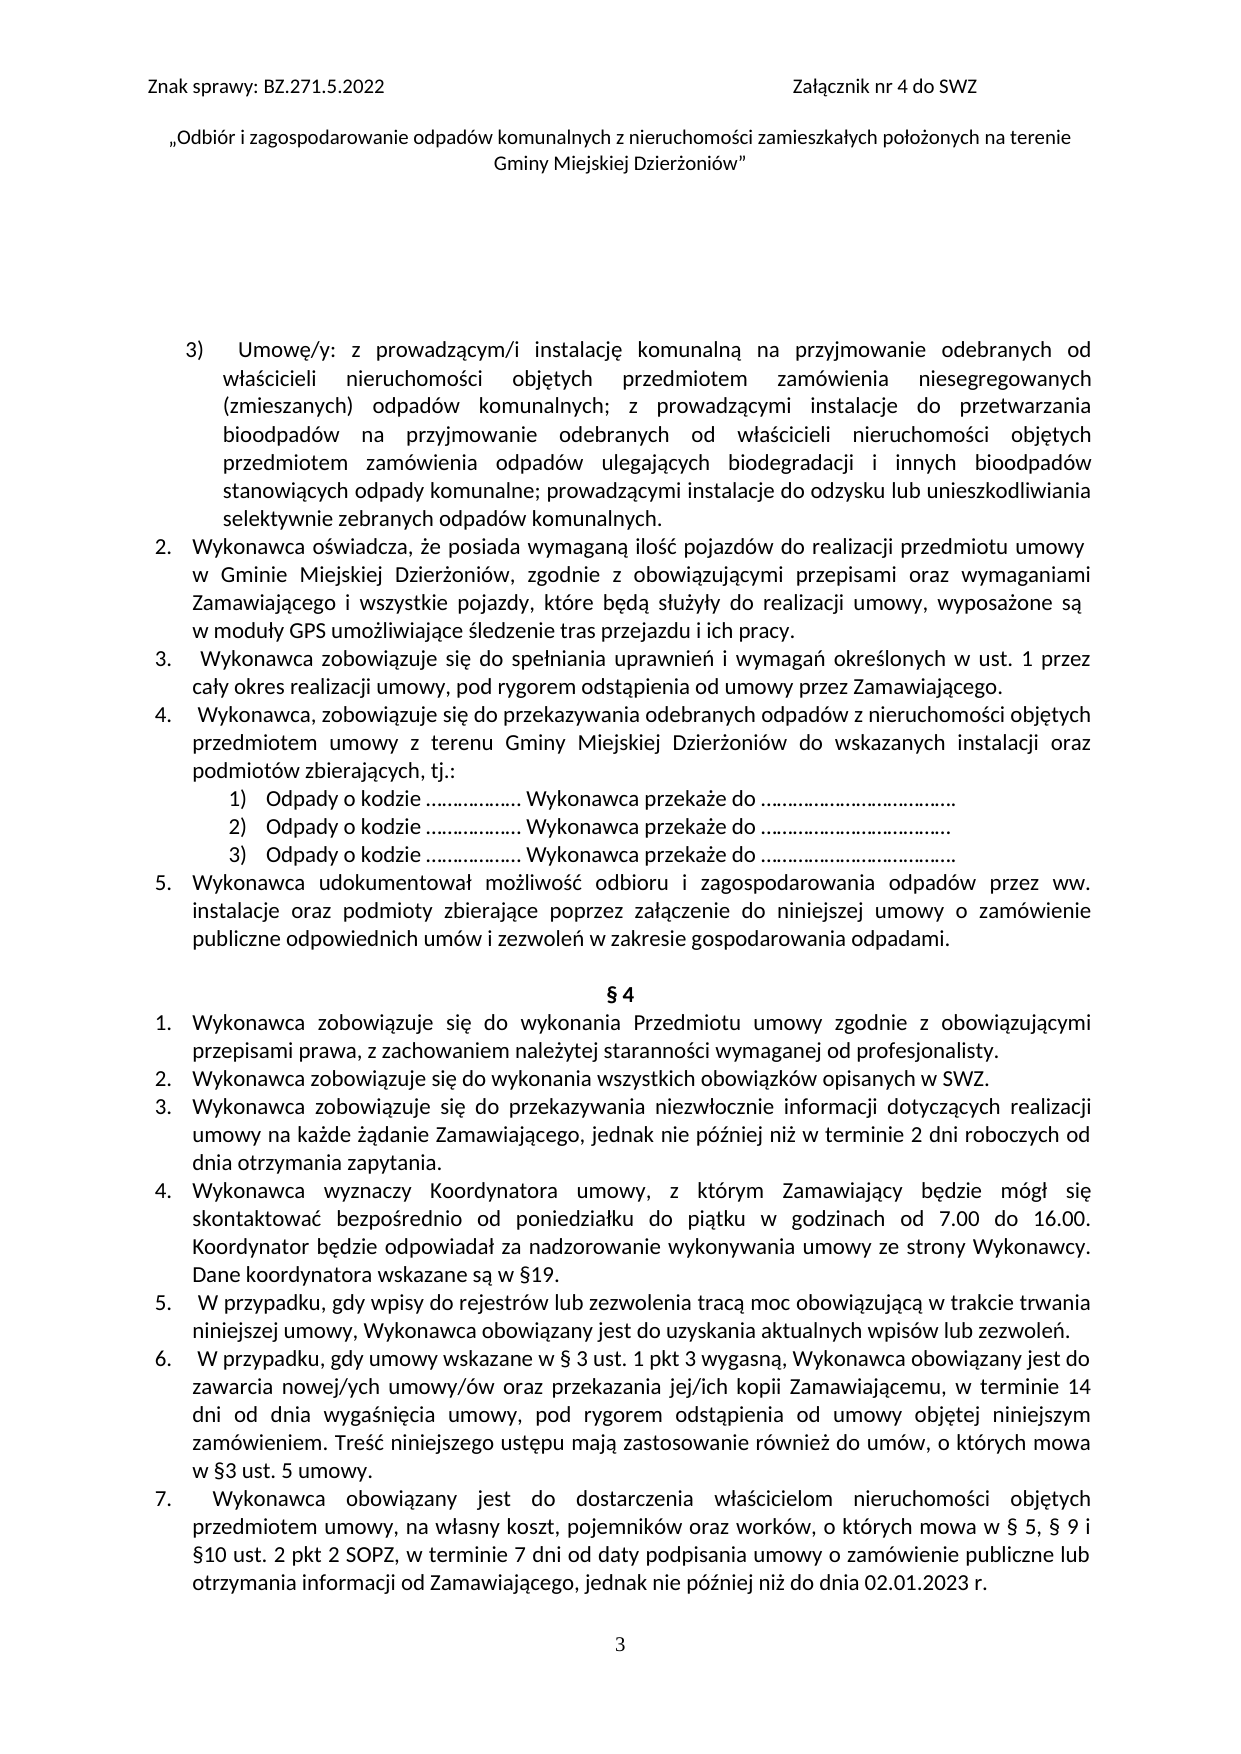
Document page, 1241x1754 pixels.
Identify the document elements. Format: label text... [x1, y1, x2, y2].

list W przypadku, gdy wpisy do rejestrów lub zezwolenia tracą moc obowiązującą w trakcie trwania niniejszej umowy, Wykonawca obowiązany jest do uzyskania aktualnych wpisów lub zezwoleń. [154, 1288, 1093, 1344]
list Odpady o kodzie ……………… Wykonawca przekaże do ……………………………… [228, 812, 1093, 840]
list Wykonawca zobowiązuje się do wykonania wszystkich obowiązków opisanych w SWZ. [154, 1064, 1093, 1092]
list Wykonawca udokumentował możliwość odbioru i zagospodarowania odpadów przez ww. instalacje oraz podmioty zbierające poprzez załączenie do niniejszej umowy o zamówienie publiczne odpowiednich umów i zezwoleń w zakresie gospodarowania odpadami. [154, 868, 1093, 952]
list Odpady o kodzie ……………… Wykonawca przekaże do ………………………………. [228, 784, 1093, 812]
list W przypadku, gdy umowy wskazane w § 3 ust. 1 pkt 3 wygasną, Wykonawca obowiązany jest do zawarcia nowej/ych umowy/ów oraz przekazania jej/ich kopii Zamawiającemu, w terminie 14 dni od dnia wygaśnięcia umowy, pod rygorem odstąpienia od umowy objętej niniejszym zamówieniem. Treść niniejszego ustępu mają zastosowanie również do umów, o których mowa w §3 ust. 5 umowy. [154, 1344, 1093, 1484]
text § 4 [148, 980, 1093, 1008]
list Wykonawca zobowiązuje się do przekazywania niezwłocznie informacji dotyczących realizacji umowy na każde żądanie Zamawiającego, jednak nie później niż w terminie 2 dni roboczych od dnia otrzymania zapytania. [154, 1092, 1093, 1176]
list Umowę/y: z prowadzącym/i instalację komunalną na przyjmowanie odebranych od właścicieli nieruchomości objętych przedmiotem zamówienia niesegregowanych (zmieszanych) odpadów komunalnych; z prowadzącymi instalacje do przetwarzania bioodpadów na przyjmowanie odebranych od właścicieli nieruchomości objętych przedmiotem zamówienia odpadów ulegających biodegradacji i innych bioodpadów stanowiących odpady komunalne; prowadzącymi instalacje do odzysku lub unieszkodliwiania selektywnie zebranych odpadów komunalnych. [185, 336, 1093, 532]
list Wykonawca zobowiązuje się do wykonania Przedmiotu umowy zgodnie z obowiązującymi przepisami prawa, z zachowaniem należytej staranności wymaganej od profesjonalisty. [154, 1008, 1093, 1064]
list Odpady o kodzie ……………… Wykonawca przekaże do ………………………………. [228, 840, 1093, 868]
list Wykonawca, zobowiązuje się do przekazywania odebranych odpadów z nieruchomości objętych przedmiotem umowy z terenu Gminy Miejskiej Dzierżoniów do wskazanych instalacji oraz podmiotów zbierających, tj.: [154, 700, 1093, 784]
list Wykonawca zobowiązuje się do spełniania uprawnień i wymagań określonych w ust. 1 przez cały okres realizacji umowy, pod rygorem odstąpienia od umowy przez Zamawiającego. [154, 644, 1093, 700]
list Wykonawca oświadcza, że posiada wymaganą ilość pojazdów do realizacji przedmiotu umowy w Gminie Miejskiej Dzierżoniów, zgodnie z obowiązującymi przepisami oraz wymaganiami Zamawiającego i wszystkie pojazdy, które będą służyły do realizacji umowy, wyposażone są w moduły GPS umożliwiające śledzenie tras przejazdu i ich pracy. [154, 532, 1093, 644]
list Wykonawca wyznaczy Koordynatora umowy, z którym Zamawiający będzie mógł się skontaktować bezpośrednio od poniedziałku do piątku w godzinach od 7.00 do 16.00. Koordynator będzie odpowiadał za nadzorowanie wykonywania umowy ze strony Wykonawcy. Dane koordynatora wskazane są w §19. [154, 1176, 1093, 1288]
list Wykonawca obowiązany jest do dostarczenia właścicielom nieruchomości objętych przedmiotem umowy, na własny koszt, pojemników oraz worków, o których mowa w § 5, § 9 i §10 ust. 2 pkt 2 SOPZ, w terminie 7 dni od daty podpisania umowy o zamówienie publiczne lub otrzymania informacji od Zamawiającego, jednak nie później niż do dnia 02.01.2023 r. [154, 1484, 1093, 1597]
